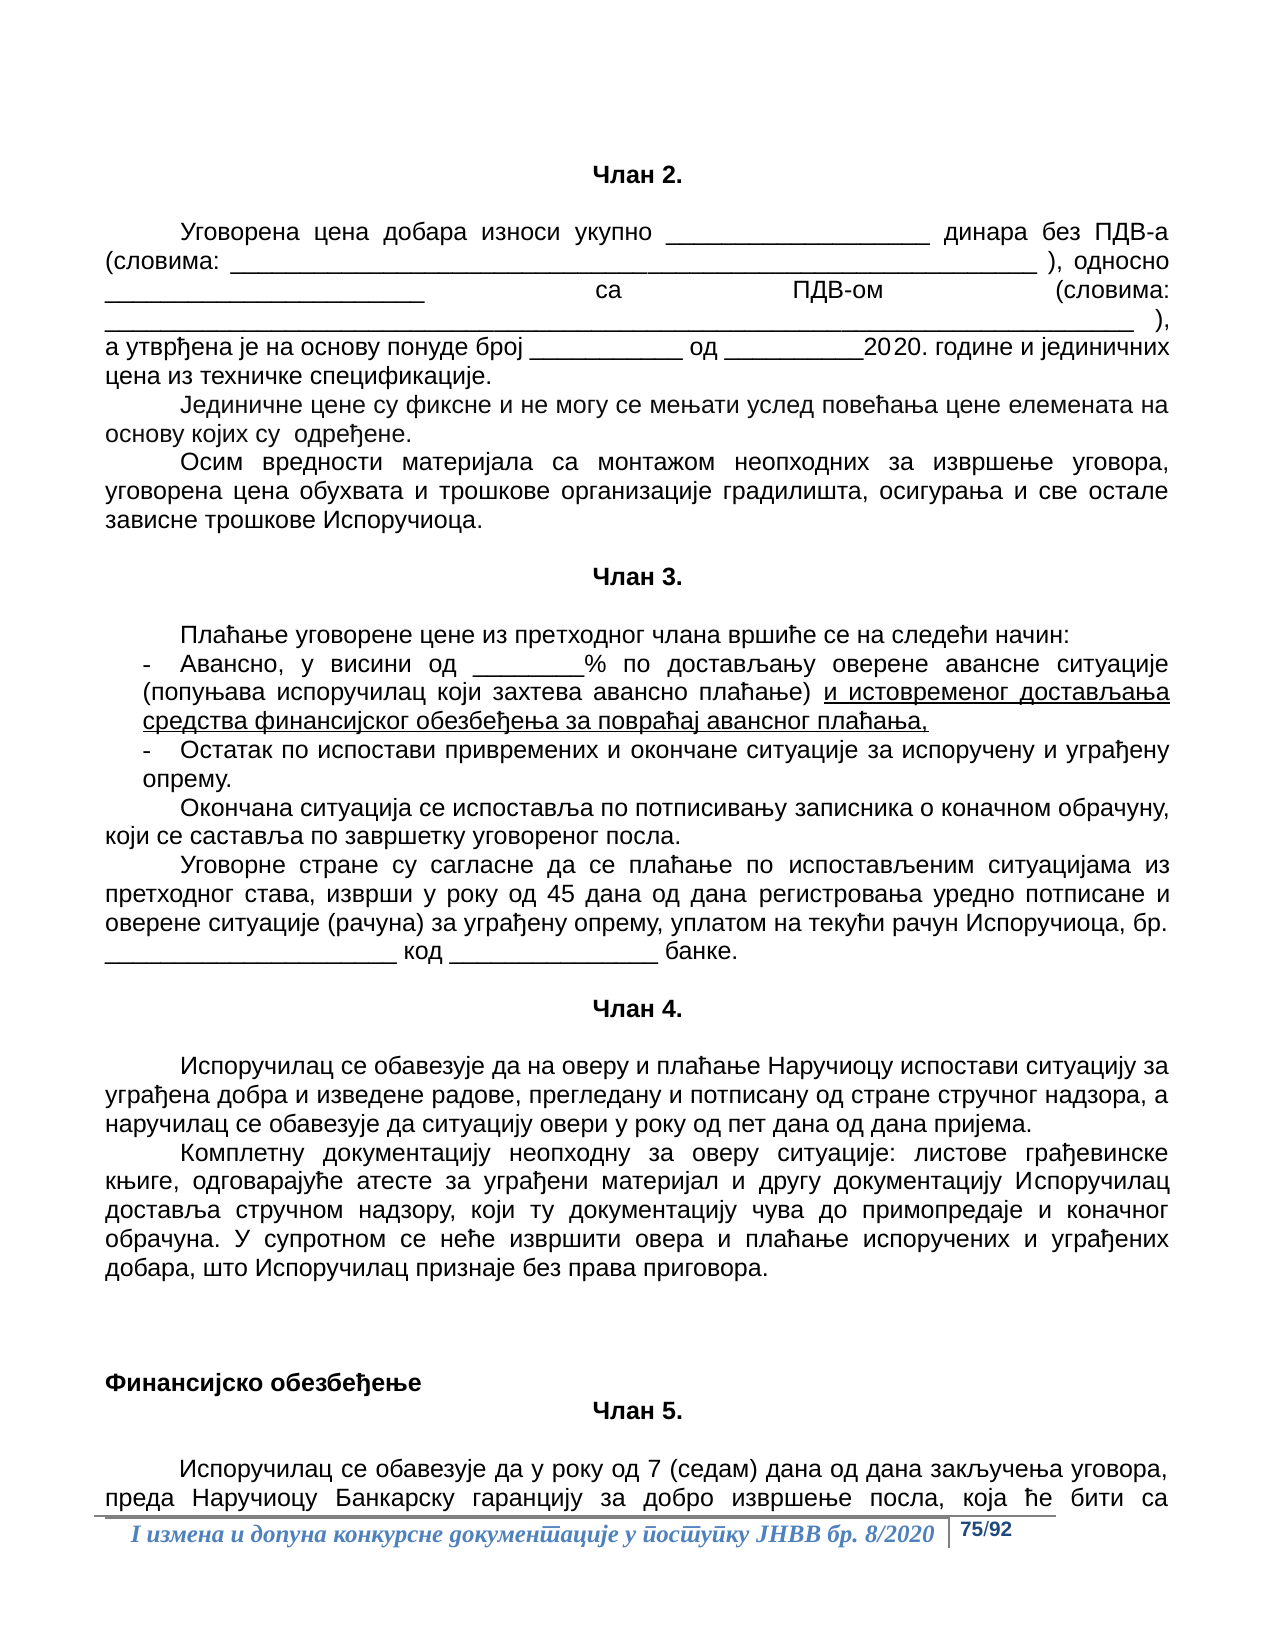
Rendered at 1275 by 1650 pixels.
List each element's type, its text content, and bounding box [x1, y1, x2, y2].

text Осим вредности материјала са монтажом неопходних за извршење уговора, уговорена цена обухвата и трошкове организације градилишта, осигурања и све остале зависне трошкове Испоручиоца. [105, 447, 1170, 533]
list Авансно, у висини од ________% по достављању оверене авансне ситуације (попуњава испоручилац који захтева авансно плаћање) и истовременог достављања средства финансијског обезбеђења за повраћај авансног плаћања, [142, 648, 1170, 735]
text Финансијско обезбеђење [105, 1367, 1170, 1396]
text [105, 1454, 1170, 1511]
text Члан 4. [105, 994, 1170, 1022]
text Плаћање уговорене цене из претходног члана вршиће се на следећи начин: [105, 620, 1170, 648]
text Испоручилац се обавезује да на оверу и плаћање Наручиоцу испостави ситуацију за уграђена добра и изведене радове, прегледану и потписану од стране стручног надзора, а наручилац се обавезује да ситуацију овери у року од пет дана од дана пријема. [105, 1051, 1170, 1137]
text Члан 2. [105, 160, 1170, 188]
text Окончана ситуација се испоставља по потписивању записника о коначном обрачуну, који се саставља по завршетку уговореног посла. [105, 792, 1170, 850]
text Јединичне цене су фиксне и не могу се мењати услед повећања цене елемената на основу којих су одређене. [105, 390, 1170, 447]
text Комплетну документацију неопходну за оверу ситуације: листове грађевинске књиге, одговарајуће атесте за уграђени материјал и другу документацију Испоручилац доставља стручном надзору, који ту документацију чува до примопредаје и коначног обрачуна. У супротном се неће извршити овера и плаћање испоручених и уграђених добара, што Испоручилац признаје без права приговора. [105, 1137, 1170, 1281]
text Уговорне стране су сагласне да се плаћање по испостављеним ситуацијама из претходног става, изврши у року од 45 дана од дана регистровања уредно потписане и оверене ситуације (рачуна) за уграђену опрему, уплатом на текући рачун Испоручиоца, бр. _____________________ код _______________ банке. [105, 850, 1170, 965]
text Члан 3. [105, 562, 1170, 591]
text Уговорена цена добара износи укупно ___________________ динара без ПДВ-а (словима: __________________________________________________________ ), односно _______________________ са ПДВ-ом (словима: __________________________________________________________________________ ), а утврђена је на основу понуде број ___________ од __________2020. године и јединичних цена из техничке спецификације. [105, 217, 1170, 390]
list Остатак по испостави привремених и окончане ситуације за испоручену и уграђену опрему. [142, 735, 1170, 792]
text Члан 5. [105, 1396, 1170, 1425]
